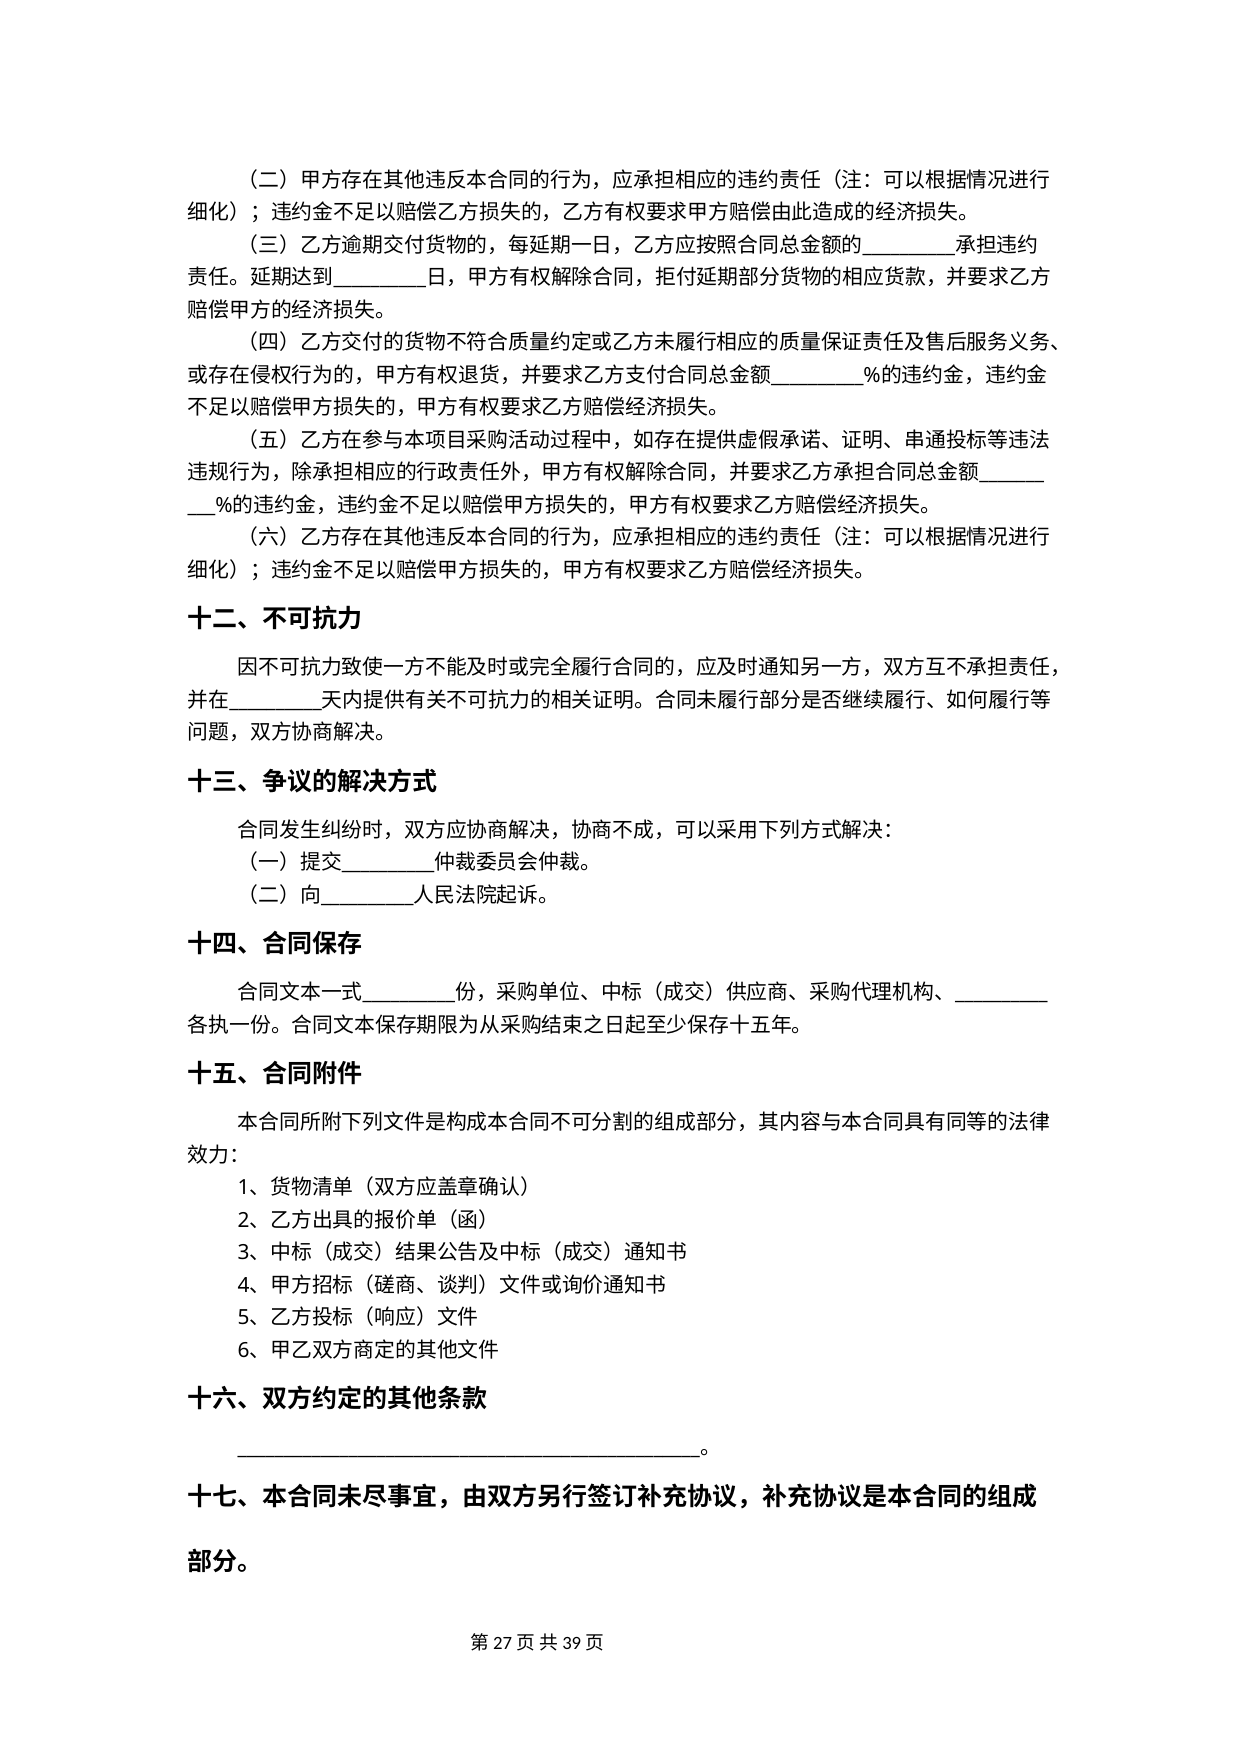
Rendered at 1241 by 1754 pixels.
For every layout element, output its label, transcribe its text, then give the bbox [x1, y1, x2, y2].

text （四）乙方交付的货物不符合质量约定或乙方未履行相应的质量保证责任及售后服务义务、或存在侵权行为的，甲方有权退货，并要求乙方支付合同总金额__________%的违约金，违约金不足以赔偿甲方损失的，甲方有权要求乙方赔偿经济损失。 [187, 324, 1053, 422]
text 十七、本合同未尽事宜，由双方另行签订补充协议，补充协议是本合同的组成部分。 [187, 1462, 1053, 1592]
text 2、乙方出具的报价单（函） [187, 1202, 1053, 1234]
text 十二、不可抗力 [187, 584, 1053, 649]
text 5、乙方投标（响应）文件 [187, 1299, 1053, 1332]
text 合同文本一式__________份，采购单位、中标（成交）供应商、采购代理机构、__________各执一份。合同文本保存期限为从采购结束之日起至少保存十五年。 [187, 974, 1053, 1039]
text （三）乙方逾期交付货物的，每延期一日，乙方应按照合同总金额的__________承担违约责任。延期达到__________日，甲方有权解除合同，拒付延期部分货物的相应货款，并要求乙方赔偿甲方的经济损失。 [187, 227, 1053, 324]
text （二）向__________人民法院起诉。 [187, 877, 1053, 909]
text 本合同所附下列文件是构成本合同不可分割的组成部分，其内容与本合同具有同等的法律效力： [187, 1104, 1053, 1169]
text （五）乙方在参与本项目采购活动过程中，如存在提供虚假承诺、证明、串通投标等违法违规行为，除承担相应的行政责任外，甲方有权解除合同，并要求乙方承担合同总金额__________%的违约金，违约金不足以赔偿甲方损失的，甲方有权要求乙方赔偿经济损失。 [187, 422, 1053, 519]
text 十四、合同保存 [187, 909, 1053, 974]
text 十六、双方约定的其他条款 [187, 1364, 1053, 1429]
text 因不可抗力致使一方不能及时或完全履行合同的，应及时通知另一方，双方互不承担责任，并在__________天内提供有关不可抗力的相关证明。合同未履行部分是否继续履行、如何履行等问题，双方协商解决。 [187, 649, 1053, 747]
text 6、甲乙双方商定的其他文件 [187, 1332, 1053, 1364]
text 3、中标（成交）结果公告及中标（成交）通知书 [187, 1234, 1053, 1267]
text 十五、合同附件 [187, 1039, 1053, 1104]
text （六）乙方存在其他违反本合同的行为，应承担相应的违约责任（注：可以根据情况进行细化）；违约金不足以赔偿甲方损失的，甲方有权要求乙方赔偿经济损失。 [187, 519, 1053, 584]
text 十三、争议的解决方式 [187, 747, 1053, 812]
text __________________________________________________。 [187, 1429, 1053, 1462]
text 4、甲方招标（磋商、谈判）文件或询价通知书 [187, 1267, 1053, 1299]
text （一）提交__________仲裁委员会仲裁。 [187, 844, 1053, 877]
text 1、货物清单（双方应盖章确认） [187, 1169, 1053, 1202]
text 合同发生纠纷时，双方应协商解决，协商不成，可以采用下列方式解决： [187, 812, 1053, 844]
text （二）甲方存在其他违反本合同的行为，应承担相应的违约责任（注：可以根据情况进行细化）；违约金不足以赔偿乙方损失的，乙方有权要求甲方赔偿由此造成的经济损失。 [187, 162, 1053, 227]
